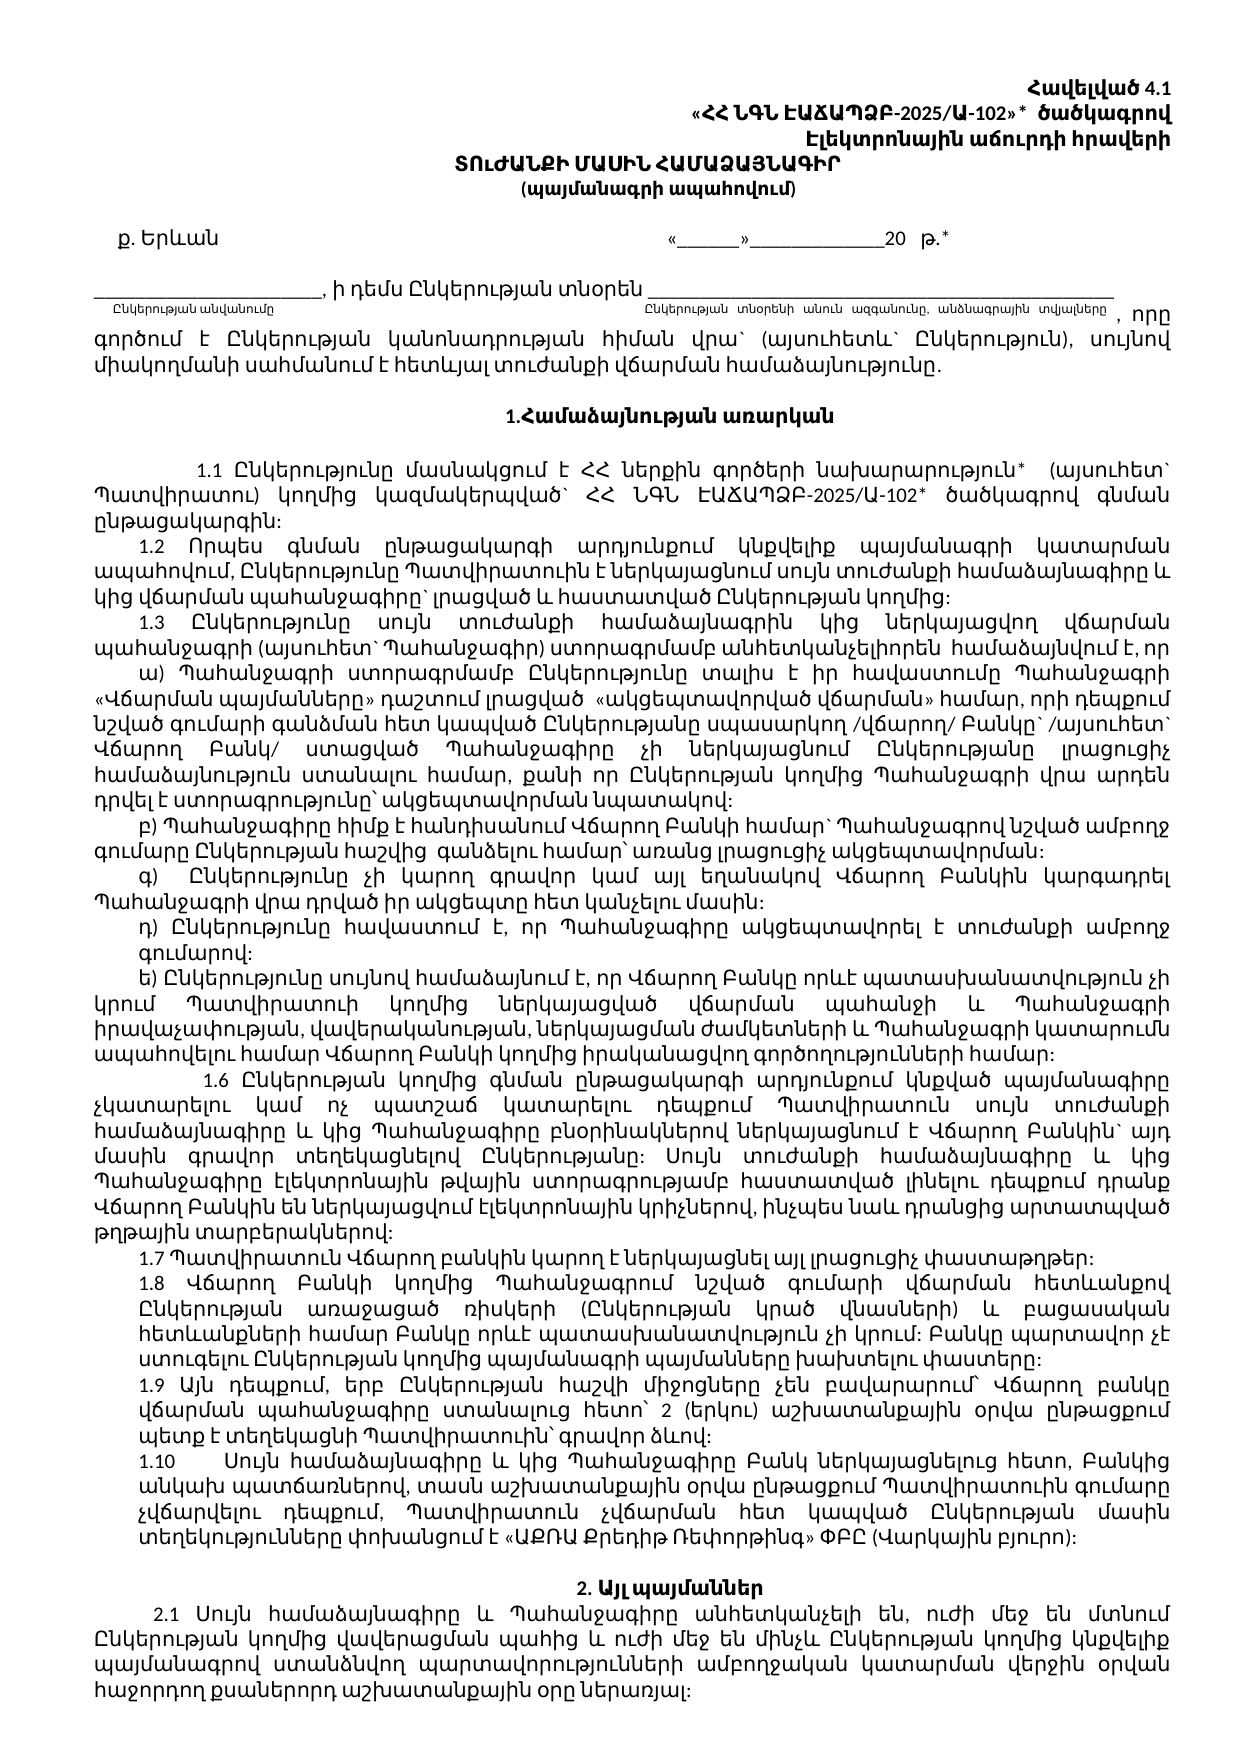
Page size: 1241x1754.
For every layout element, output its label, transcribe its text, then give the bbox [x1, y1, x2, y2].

text գ) Ընկերությունը չի կարող գրավոր կամ այլ եղանակով Վճարող Բանկին կարգադրել Պահանջագրի վրա դրված իր ակցեպտը հետ կանչելու մասին: [94, 864, 1171, 914]
text 2.1 Սույն համաձայնագիրը և Պահանջագիրը անհետկանչելի են, ուժի մեջ են մտնում Ընկերության կողմից վավերացման պահից և ուժի մեջ են մինչև Ընկերության կողմից կնքվելիք պայմանագրով ստանձնվող պարտավորությունների ամբողջական կատարման վերջին օրվան հաջորդող քսաներորդ աշխատանքային օրը ներառյալ: [94, 1601, 1171, 1702]
text Էլեկտրոնային աճուրդի հրավերի [94, 126, 1171, 151]
text 1.Համաձայնության առարկան [169, 403, 1171, 428]
text 1.9 Այն դեպքում, երբ Ընկերության հաշվի միջոցները չեն բավարարում՝ Վճարող բանկը վճարման պահանջագիրը ստանալուց հետո՝ 2 (երկու) աշխատանքային օրվա ընթացքում պետք է տեղեկացնի Պատվիրատուին՝ գրավոր ձևով: [138, 1372, 1171, 1448]
text Հավելված 4.1 [94, 75, 1171, 100]
text 1.3 Ընկերությունը սույն տուժանքի համաձայնագրին կից ներկայացվող վճարման պահանջագրի (այսուհետ` Պահանջագիր) ստորագրմամբ անհետկանչելիորեն համաձայնվում է, որ [94, 609, 1171, 660]
text 1.6 Ընկերության կողմից գնման ընթացակարգի արդյունքում կնքված պայմանագիրը չկատարելու կամ ոչ պատշաճ կատարելու դեպքում Պատվիրատուն սույն տուժանքի համաձայնագիրը և կից Պահանջագիրը բնօրինակներով ներկայացնում է Վճարող Բանկին` այդ մասին գրավոր տեղեկացնելով Ընկերությանը: Սույն տուժանքի համաձայնագիրը և կից Պահանջագիրը էլեկտրոնային թվային ստորագրությամբ հաստատված լինելու դեպքում դրանք Վճարող Բանկին են ներկայացվում էլեկտրոնային կրիչներով, ինչպես նաև դրանցից արտատպված թղթային տարբերակներով: [94, 1067, 1171, 1245]
text ՏՈւԺԱՆՔԻ ՄԱՍԻՆ ՀԱՄԱՁԱՅՆԱԳԻՐ [94, 151, 1171, 177]
text Ընկերության անվանումը Ընկերության տնօրենի անուն ազգանունը, անձնագրային տվյալները , որը գործում է Ընկերության կանոնադրության հիման վրա` (այսուհետև` Ընկերություն), սույնով միակողմանի սահմանում է հետևյալ տուժանքի վճարման համաձայնությունը. [94, 301, 1171, 377]
text (պայմանագրի ապահովում) [94, 177, 1171, 199]
text 1.2 Որպես գնման ընթացակարգի արդյունքում կնքվելիք պայմանագրի կատարման ապահովում, Ընկերությունը Պատվիրատուին է ներկայացնում սույն տուժանքի համաձայնագիրը և կից վճարման պահանջագիրը` լրացված և հաստատված Ընկերության կողմից: [94, 533, 1171, 609]
text ______________________, ի դեմս Ընկերության տնօրեն _____________________________________________ [94, 276, 1171, 301]
text դ) Ընկերությունը հավաստում է, որ Պահանջագիրը ակցեպտավորել է տուժանքի ամբողջ գումարով: [138, 914, 1171, 965]
text ե) Ընկերությունը սույնով համաձայնում է, որ Վճարող Բանկը որևէ պատասխանատվություն չի կրում Պատվիրատուի կողմից ներկայացված վճարման պահանջի և Պահանջագրի իրավաչափության, վավերականության, ներկայացման ժամկետների և Պահանջագրի կատարումն ապահովելու համար Վճարող Բանկի կողմից իրականացվող գործողությունների համար: [94, 965, 1171, 1067]
text 1.7 Պատվիրատուն Վճարող բանկին կարող է ներկայացնել այլ լրացուցիչ փաստաթղթեր: [138, 1245, 1171, 1270]
text 1.1 Ընկերությունը մասնակցում է ՀՀ ներքին գործերի նախարարություն* (այսուհետ` Պատվիրատու) կողմից կազմակերպված` ՀՀ ՆԳՆ ԷԱՃԱՊՁԲ-2025/Ա-102* ծածկագրով գնման ընթացակարգին: [94, 457, 1171, 533]
text ա) Պահանջագրի ստորագրմամբ Ընկերությունը տալիս է իր հավաստումը Պահանջագրի «Վճարման պայմանները» դաշտում լրացված «ակցեպտավորված վճարման» համար, որի դեպքում նշված գումարի գանձման հետ կապված Ընկերությանը սպասարկող /վճարող/ Բանկը` /այսուհետ` Վճարող Բանկ/ ստացված Պահանջագիրը չի ներկայացնում Ընկերությանը լրացուցիչ համաձայնություն ստանալու համար, քանի որ Ընկերության կողմից Պահանջագրի վրա արդեն դրվել է ստորագրությունը՝ ակցեպտավորման նպատակով: [94, 660, 1171, 813]
text 1.8 Վճարող Բանկի կողմից Պահանջագրում նշված գումարի վճարման հետևանքով Ընկերության առաջացած ռիսկերի (Ընկերության կրած վնասների) և բացասական հետևանքների համար Բանկը որևէ պատասխանատվություն չի կրում: Բանկը պարտավոր չէ ստուգելու Ընկերության կողմից պայմանագրի պայմանները խախտելու փաստերը: [138, 1270, 1171, 1372]
text 1.10 Սույն համաձայնագիրը և կից Պահանջագիրը Բանկ ներկայացնելուց հետո, Բանկից անկախ պատճառներով, տասն աշխատանքային օրվա ընթացքում Պատվիրատուին գումարը չվճարվելու դեպքում, Պատվիրատուն չվճարման հետ կապված Ընկերության մասին տեղեկությունները փոխանցում է «ԱՔՌԱ Քրեդիթ Ռեփորթինգ» ՓԲԸ (Վարկային բյուրո): [138, 1448, 1171, 1550]
text 2. Այլ պայմաններ [169, 1575, 1171, 1601]
text «ՀՀ ՆԳՆ ԷԱՃԱՊՁԲ-2025/Ա-102»* ծածկագրով [94, 100, 1171, 126]
text բ) Պահանջագիրը հիմք է հանդիսանում Վճարող Բանկի համար` Պահանջագրով նշված ամբողջ գումարը Ընկերության հաշվից գանձելու համար՝ առանց լրացուցիչ ակցեպտավորման: [94, 813, 1171, 864]
text ք. Երևան «______»_____________20 թ.* [94, 225, 1171, 250]
